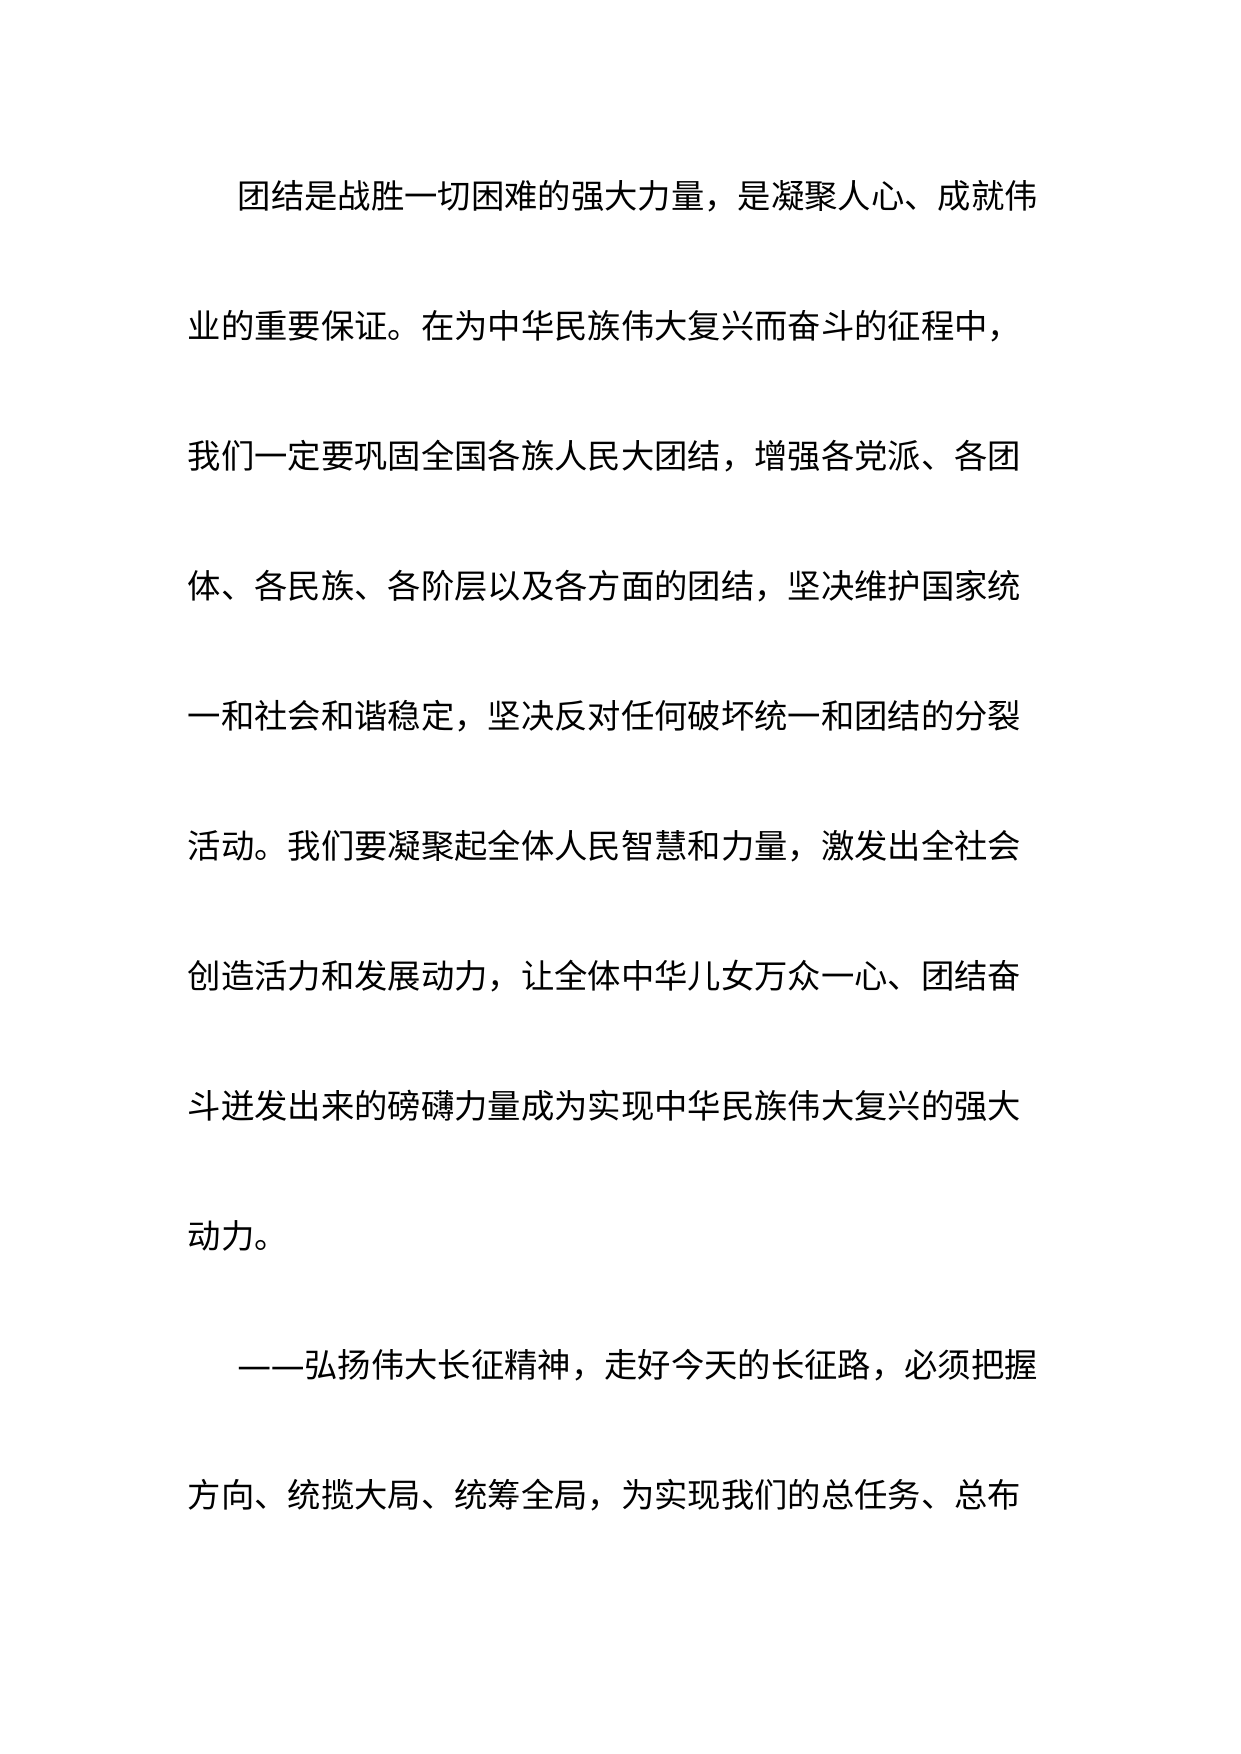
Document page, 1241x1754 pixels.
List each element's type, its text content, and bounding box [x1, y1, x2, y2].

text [187, 1331, 1053, 1526]
text 团结是战胜一切困难的强大力量，是凝聚人心、成就伟业的重要保证。在为中华民族伟大复兴而奋斗的征程中，我们一定要巩固全国各族人民大团结，增强各党派、各团体、各民族、各阶层以及各方面的团结，坚决维护国家统一和社会和谐稳定，坚决反对任何破坏统一和团结的分裂活动。我们要凝聚起全体人民智慧和力量，激发出全社会创造活力和发展动力，让全体中华儿女万众一心、团结奋斗迸发出来的磅礴力量成为实现中华民族伟大复兴的强大动力。 [187, 162, 1053, 1267]
